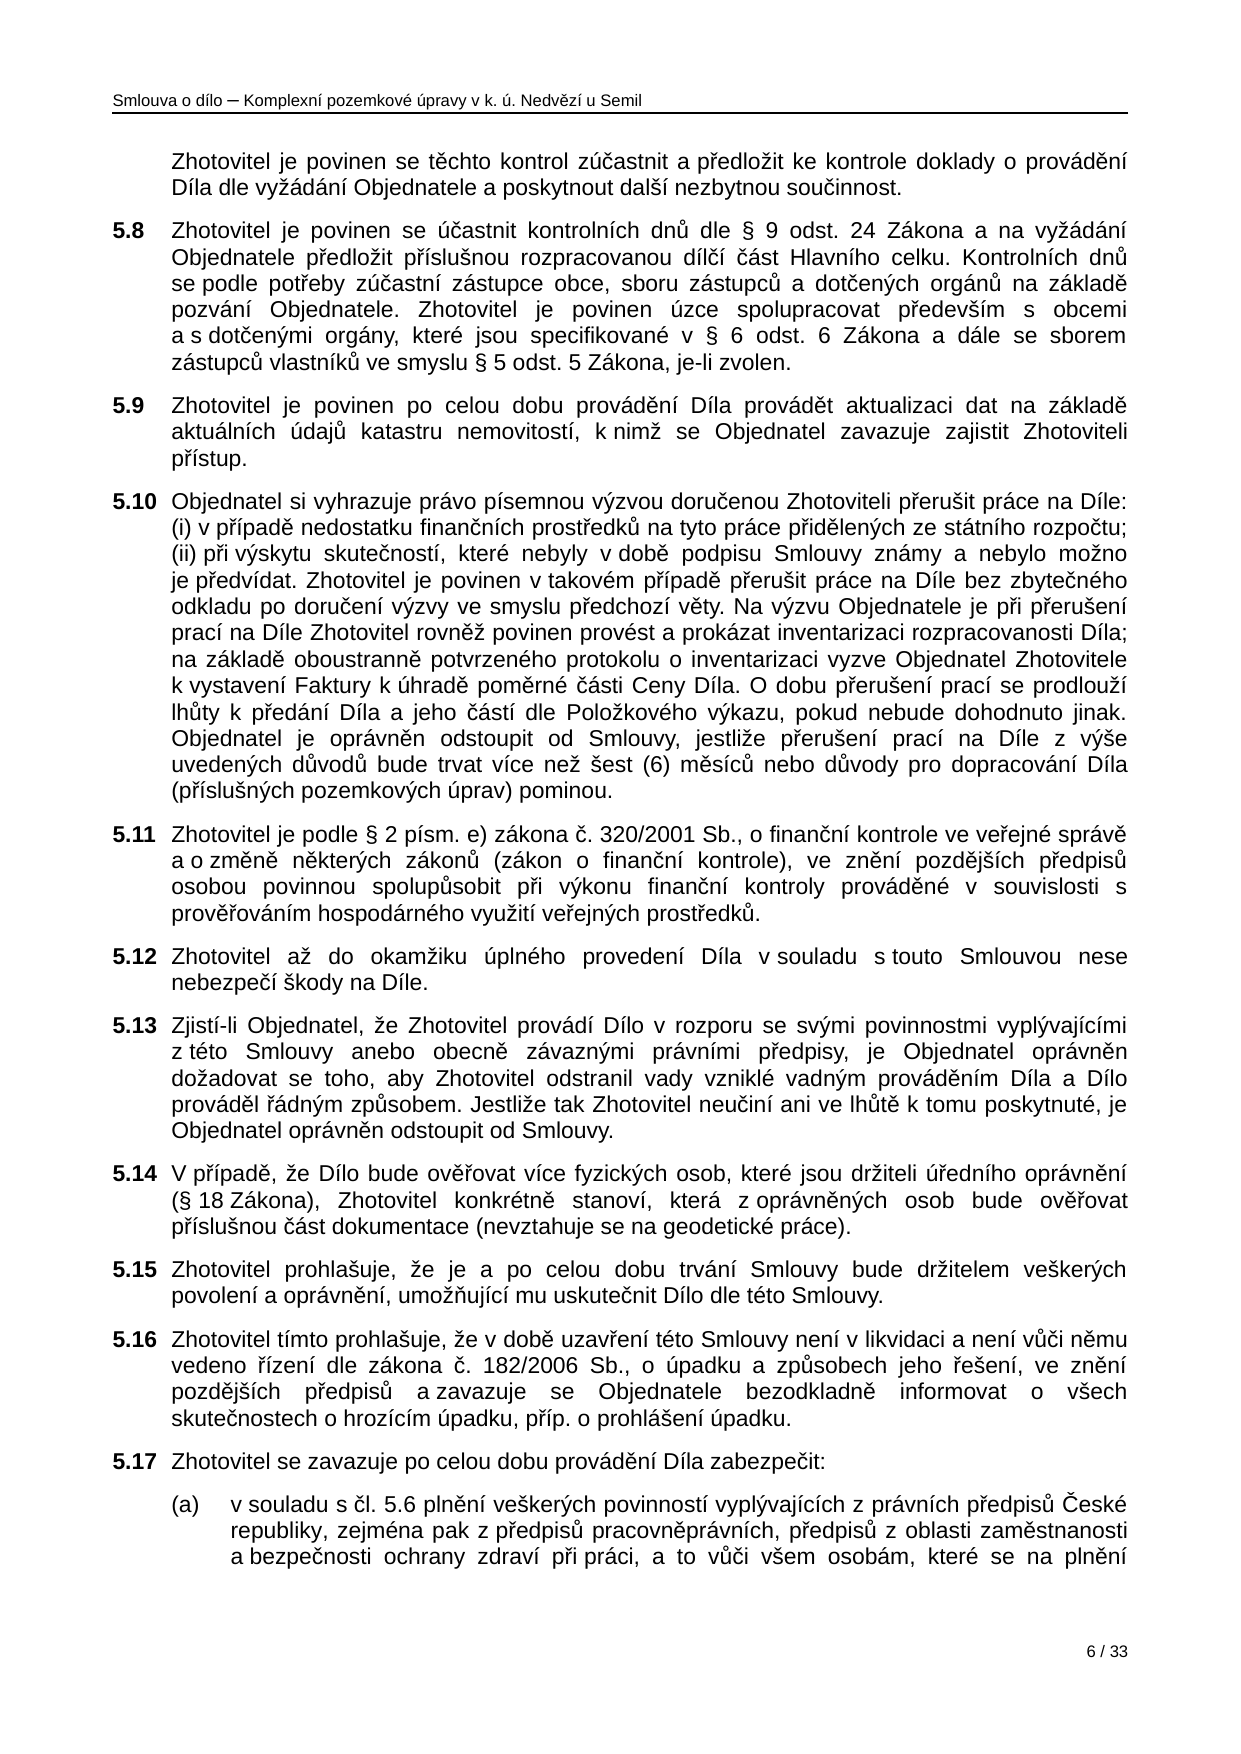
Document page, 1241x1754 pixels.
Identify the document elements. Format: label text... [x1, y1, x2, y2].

text Zhotovitel je podle § 2 písm. e) zákona č. 320/2001 Sb., o finanční kontrole ve veřejné správě a o změně některých zákonů (zákon o finanční kontrole), ve znění pozdějších předpisů osobou povinnou spolupůsobit při výkonu finanční kontroly prováděné v souvislosti s prověřováním hospodárného využití veřejných prostředků. [112, 821, 1128, 926]
text Zhotovitel prohlašuje, že je a po celou dobu trvání Smlouvy bude držitelem veškerých povolení a oprávnění, umožňující mu uskutečnit Dílo dle této Smlouvy. [112, 1256, 1128, 1309]
text Objednatel si vyhrazuje právo písemnou výzvou doručenou Zhotoviteli přerušit práce na Díle: (i) v případě nedostatku finančních prostředků na tyto práce přidělených ze státního rozpočtu; (ii) při výskytu skutečností, které nebyly v době podpisu Smlouvy známy a nebylo možno je předvídat. Zhotovitel je povinen v takovém případě přerušit práce na Díle bez zbytečného odkladu po doručení výzvy ve smyslu předchozí věty. Na výzvu Objednatele je při přerušení prací na Díle Zhotovitel rovněž povinen provést a prokázat inventarizaci rozpracovanosti Díla; na základě oboustranně potvrzeného protokolu o inventarizaci vyzve Objednatel Zhotovitele k vystavení Faktury k úhradě poměrné části Ceny Díla. O dobu přerušení prací se prodlouží lhůty k předání Díla a jeho částí dle Položkového výkazu, pokud nebude dohodnuto jinak. Objednatel je oprávněn odstoupit od Smlouvy, jestliže přerušení prací na Díle z výše uvedených důvodů bude trvat více než šest (6) měsíců nebo důvody pro dopracování Díla (příslušných pozemkových úprav) pominou. [112, 488, 1128, 804]
text V případě, že Dílo bude ověřovat více fyzických osob, které jsou držiteli úředního oprávnění (§ 18 Zákona), Zhotovitel konkrétně stanoví, která z oprávněných osob bude ověřovat příslušnou část dokumentace (nevztahuje se na geodetické práce). [112, 1160, 1128, 1239]
text Zjistí-li Objednatel, že Zhotovitel provádí Dílo v rozporu se svými povinnostmi vyplývajícími z této Smlouvy anebo obecně závaznými právními předpisy, je Objednatel oprávněn dožadovat se toho, aby Zhotovitel odstranil vady vzniklé vadným prováděním Díla a Dílo prováděl řádným způsobem. Jestliže tak Zhotovitel neučiní ani ve lhůtě k tomu poskytnuté, je Objednatel oprávněn odstoupit od Smlouvy. [112, 1012, 1128, 1144]
text Zhotovitel se zavazuje po celou dobu provádění Díla zabezpečit: [112, 1448, 1128, 1474]
text Zhotovitel je povinen se účastnit kontrolních dnů dle § 9 odst. 24 Zákona a na vyžádání Objednatele předložit příslušnou rozpracovanou dílčí část Hlavního celku. Kontrolních dnů se podle potřeby zúčastní zástupce obce, sboru zástupců a dotčených orgánů na základě pozvání Objednatele. Zhotovitel je povinen úzce spolupracovat především s obcemi a s dotčenými orgány, které jsou specifikované v § 6 odst. 6 Zákona a dále se sborem zástupců vlastníků ve smyslu § 5 odst. 5 Zákona, je-li zvolen. [112, 217, 1128, 375]
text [112, 148, 1128, 200]
text Zhotovitel až do okamžiku úplného provedení Díla v souladu s touto Smlouvou nese nebezpečí škody na Díle. [112, 943, 1128, 995]
text Zhotovitel je povinen po celou dobu provádění Díla provádět aktualizaci dat na základě aktuálních údajů katastru nemovitostí, k nimž se Objednatel zavazuje zajistit Zhotoviteli přístup. [112, 392, 1128, 471]
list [171, 1491, 1128, 1570]
text Zhotovitel tímto prohlašuje, že v době uzavření této Smlouvy není v likvidaci a není vůči němu vedeno řízení dle zákona č. 182/2006 Sb., o úpadku a způsobech jeho řešení, ve znění pozdějších předpisů a zavazuje se Objednatele bezodkladně informovat o všech skutečnostech o hrozícím úpadku, příp. o prohlášení úpadku. [112, 1326, 1128, 1431]
